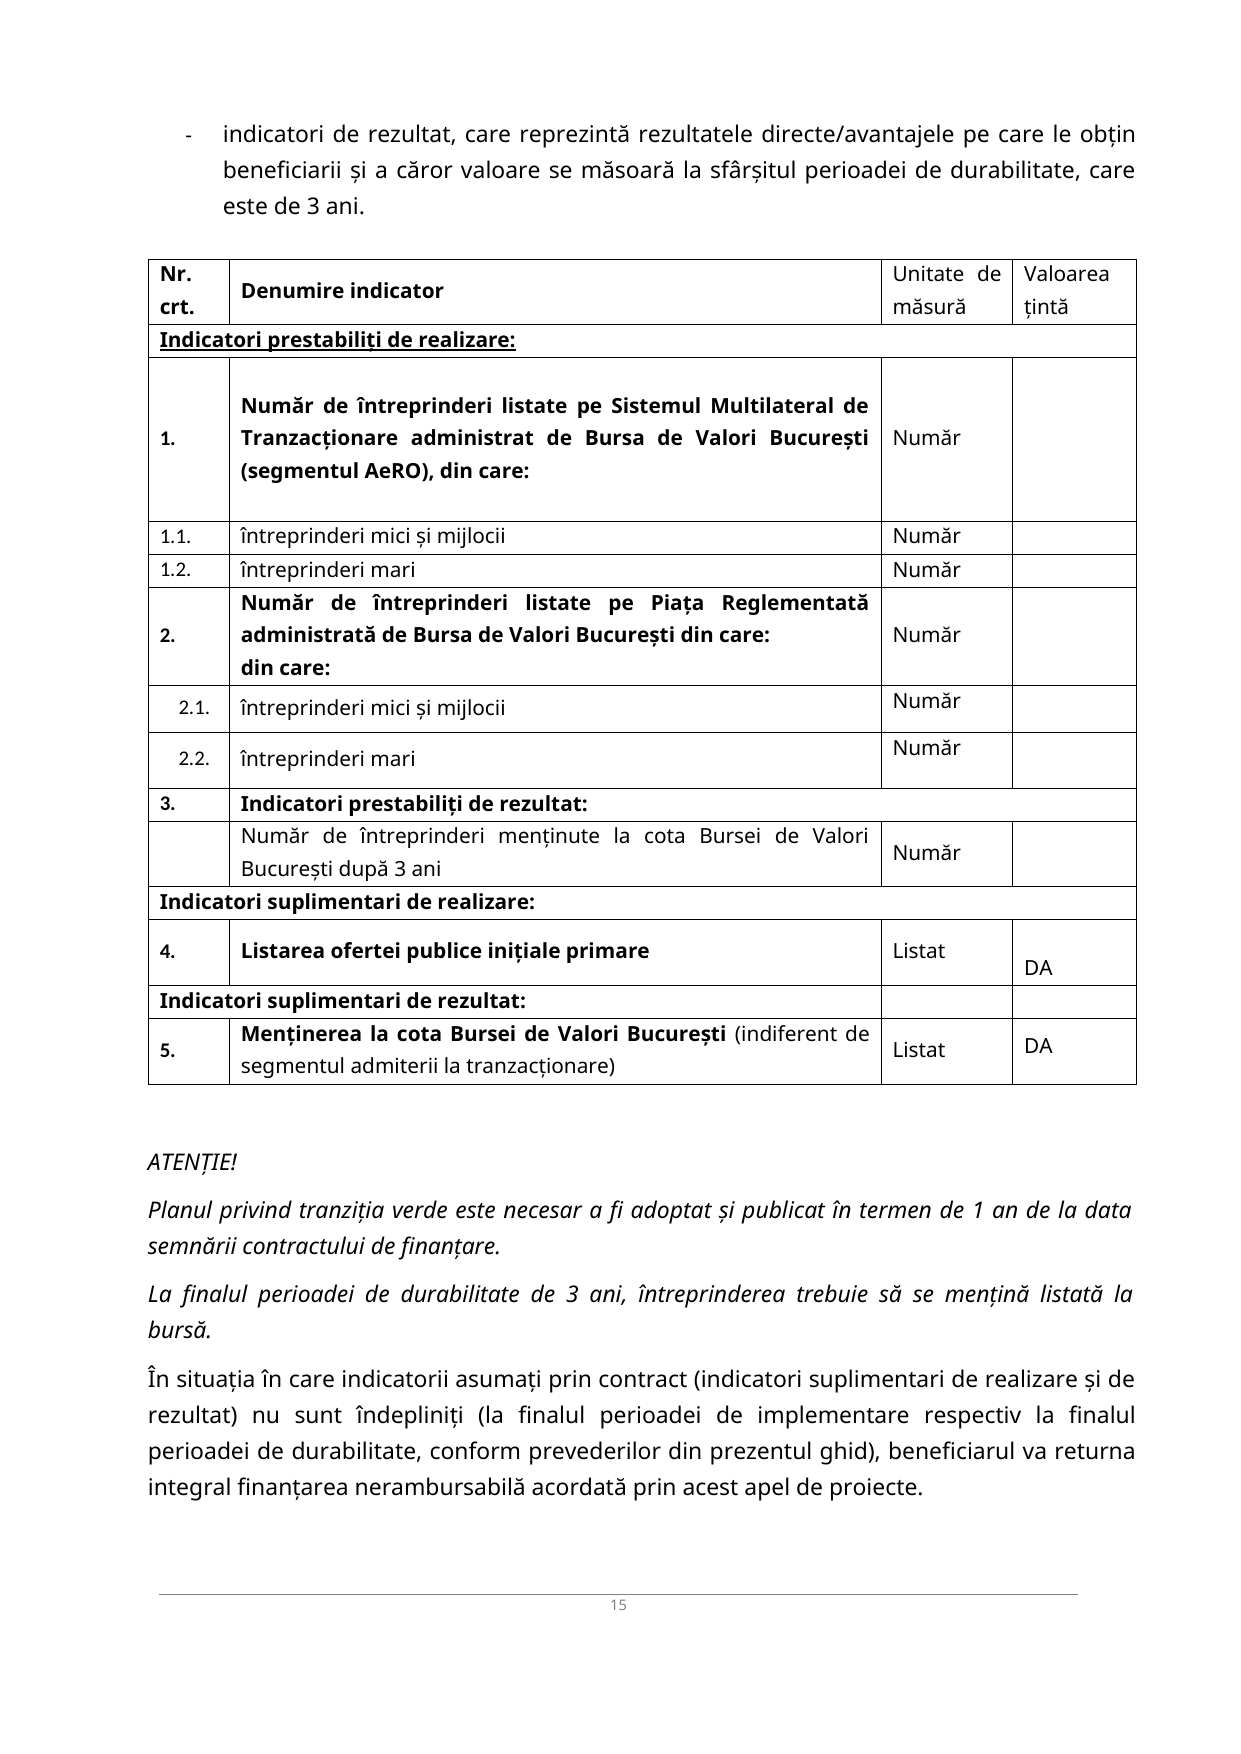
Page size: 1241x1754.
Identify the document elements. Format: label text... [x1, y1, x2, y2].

text În situația în care indicatorii asumați prin contract (indicatori suplimentari de realizare și de rezultat) nu sunt îndepliniți (la finalul perioadei de implementare respectiv la finalul perioadei de durabilitate, conform prevederilor din prezentul ghid), beneficiarul va returna integral finanțarea nerambursabilă acordată prin acest apel de proiecte. [148, 1363, 1137, 1502]
table_cell DA [1013, 920, 1136, 985]
table_cell Listat [882, 920, 1012, 985]
table_cell [1013, 733, 1136, 788]
table_cell Indicatori suplimentari de realizare: [149, 887, 1136, 919]
table_cell Număr de întreprinderi listate pe Piața Reglementată administrată de Bursa de Valori București din care: din care: [230, 588, 881, 685]
table_cell [1013, 555, 1136, 587]
table_cell [1013, 522, 1136, 554]
table_header Nr. crt. [149, 260, 229, 324]
table_cell [1013, 588, 1136, 685]
table_cell [149, 1019, 229, 1083]
text La finalul perioadei de durabilitate de 3 ani, întreprinderea trebuie să se mențină listată la bursă. [148, 1278, 1137, 1346]
table_cell Listat [882, 1019, 1012, 1083]
table_cell Număr [882, 733, 1012, 788]
table_cell [1013, 986, 1136, 1018]
table_cell [149, 358, 229, 521]
table_cell Număr [882, 358, 1012, 521]
table_cell [149, 588, 229, 685]
table_cell Număr de întreprinderi menținute la cota Bursei de Valori București după 3 ani [230, 822, 881, 886]
table_cell [882, 986, 1012, 1018]
table_cell [1013, 686, 1136, 732]
table_cell Număr [882, 555, 1012, 587]
table_cell 1.1. [149, 522, 229, 554]
table_cell întreprinderi mari [230, 733, 881, 788]
table_cell Număr [882, 822, 1012, 886]
table_cell 2.2. [149, 733, 229, 788]
table_cell Listarea ofertei publice inițiale primare [230, 920, 881, 985]
table_cell [149, 822, 229, 886]
text ATENȚIE! [148, 1146, 1137, 1177]
table_cell Indicatori prestabiliți de realizare: [149, 325, 1136, 357]
table_cell [1013, 822, 1136, 886]
table_cell întreprinderi mari [230, 555, 881, 587]
text Planul privind tranziția verde este necesar a fi adoptat și publicat în termen de 1 an de la data semnării contractului de finanțare. [148, 1194, 1137, 1261]
table_cell [149, 789, 229, 821]
table_cell întreprinderi mici și mijlocii [230, 686, 881, 732]
table_cell Indicatori suplimentari de rezultat: [149, 986, 881, 1018]
list indicatori de rezultat, care reprezintă rezultatele directe/avantajele pe care le obțin beneficiarii și a căror valoare se măsoară la sfârșitul perioadei de durabilitate, care este de 3 ani. [185, 118, 1137, 221]
table_cell Număr de întreprinderi listate pe Sistemul Multilateral de Tranzacționare administrat de Bursa de Valori București (segmentul AeRO), din care: [230, 358, 881, 521]
table_header Denumire indicator [230, 260, 881, 324]
table_cell Indicatori prestabiliți de rezultat: [230, 789, 1136, 821]
table_cell 2.1. [149, 686, 229, 732]
table_cell [1013, 358, 1136, 521]
table_cell Număr [882, 588, 1012, 685]
table_cell Număr [882, 522, 1012, 554]
table_cell [149, 920, 229, 985]
table_header Valoarea țintă [1013, 260, 1136, 324]
table_cell 1.2. [149, 555, 229, 587]
table_cell DA [1013, 1019, 1136, 1083]
table_header Unitate de măsură [882, 260, 1012, 324]
table_cell întreprinderi mici și mijlocii [230, 522, 881, 554]
table_cell Număr [882, 686, 1012, 732]
table_cell Menținerea la cota Bursei de Valori București (indiferent de segmentul admiterii la tranzacționare) [230, 1019, 881, 1083]
